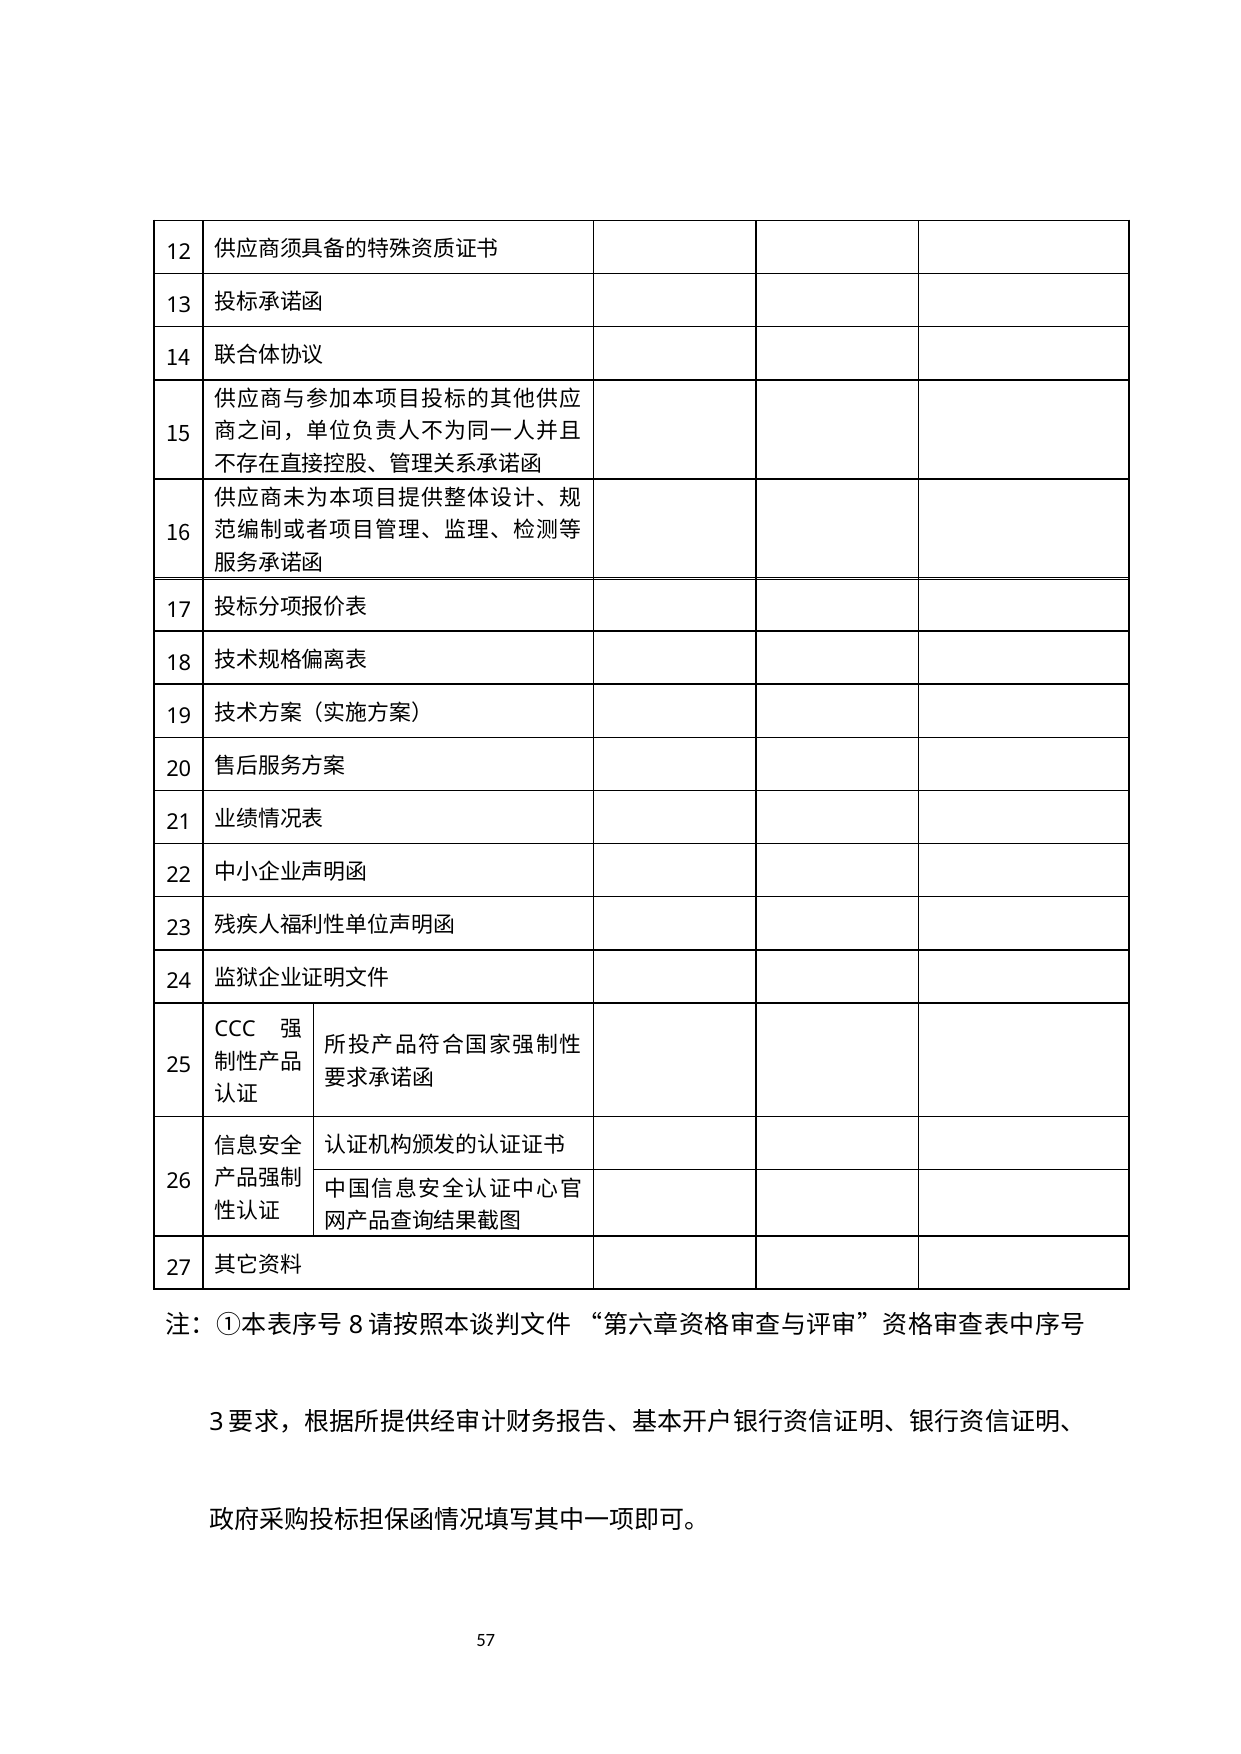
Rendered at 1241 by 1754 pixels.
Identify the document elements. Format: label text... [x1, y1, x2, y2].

table_cell [594, 791, 755, 843]
table_cell [757, 274, 918, 326]
table_cell 供应商须具备的特殊资质证书 [204, 221, 593, 273]
table_cell 23 [155, 897, 202, 949]
table_cell 投标分项报价表 [204, 580, 593, 630]
table_cell [757, 381, 918, 478]
table_cell [594, 580, 755, 630]
table_cell [757, 1117, 918, 1169]
table_cell [919, 738, 1128, 789]
table_cell 联合体协议 [204, 327, 593, 379]
table_cell [919, 221, 1128, 273]
table_cell [594, 1004, 755, 1116]
table_cell 20 [155, 738, 202, 789]
table_cell 24 [155, 951, 202, 1002]
table_cell 15 [155, 381, 202, 478]
table_cell [919, 1004, 1128, 1116]
table_cell [919, 327, 1128, 379]
table_cell [757, 685, 918, 736]
table_cell [919, 1237, 1128, 1288]
table_cell 12 [155, 221, 202, 273]
table_cell 13 [155, 274, 202, 326]
table_cell [757, 1004, 918, 1116]
table_cell 19 [155, 685, 202, 736]
table_cell [757, 632, 918, 683]
table_cell [757, 480, 918, 577]
table_cell [594, 274, 755, 326]
table_cell [594, 1117, 755, 1169]
table_cell [757, 327, 918, 379]
table_cell [919, 951, 1128, 1002]
table_cell 业绩情况表 [204, 791, 593, 843]
text 注：①本表序号8请按照本谈判文件 “第六章资格审查与评审”资格审查表中序号3要求，根据所提供经审计财务报告、基本开户银行资信证明、银行资信证明、政府采购投标担保函情况填写其中一项即可。 [165, 1290, 1087, 1550]
table_cell [919, 480, 1128, 577]
table_cell [757, 791, 918, 843]
table_cell [594, 738, 755, 789]
table_cell 26 [155, 1117, 202, 1235]
table_cell [919, 632, 1128, 683]
table_cell 16 [155, 480, 202, 577]
table_cell 供应商未为本项目提供整体设计、规范编制或者项目管理、监理、检测等服务承诺函 [204, 480, 593, 577]
table_cell [919, 897, 1128, 949]
table_cell [594, 1237, 755, 1288]
table_cell [919, 1170, 1128, 1235]
table_cell [919, 685, 1128, 736]
table_cell [594, 685, 755, 736]
table_cell 14 [155, 327, 202, 379]
table_cell 21 [155, 791, 202, 843]
table_cell [919, 1117, 1128, 1169]
table_cell [594, 1170, 755, 1235]
table_cell 信息安全产品强制性认证 [204, 1117, 313, 1235]
table_cell 售后服务方案 [204, 738, 593, 789]
table_cell 认证机构颁发的认证证书 [314, 1117, 593, 1169]
table_cell 25 [155, 1004, 202, 1116]
table_cell CCC强制性产品认证 [204, 1004, 313, 1116]
table_cell 中国信息安全认证中心官网产品查询结果截图 [314, 1170, 593, 1235]
table_cell 供应商与参加本项目投标的其他供应商之间，单位负责人不为同一人并且不存在直接控股、管理关系承诺函 [204, 381, 593, 478]
table_cell [594, 221, 755, 273]
table_cell 所投产品符合国家强制性要求承诺函 [314, 1004, 593, 1116]
table_cell [594, 951, 755, 1002]
table_cell 监狱企业证明文件 [204, 951, 593, 1002]
table_cell 27 [155, 1237, 202, 1288]
table_cell [757, 221, 918, 273]
table_cell 技术方案（实施方案） [204, 685, 593, 736]
table_cell [594, 632, 755, 683]
table_cell 22 [155, 844, 202, 896]
table_cell [919, 791, 1128, 843]
table_cell [757, 1170, 918, 1235]
table_cell [757, 897, 918, 949]
table_cell 17 [155, 580, 202, 630]
table_cell [757, 1237, 918, 1288]
table_cell [594, 381, 755, 478]
table_cell [594, 327, 755, 379]
table_cell [757, 738, 918, 789]
table_cell [757, 951, 918, 1002]
table_cell 残疾人福利性单位声明函 [204, 897, 593, 949]
table_cell [594, 897, 755, 949]
table_cell 中小企业声明函 [204, 844, 593, 896]
table_cell [757, 844, 918, 896]
table_cell [919, 381, 1128, 478]
table_cell [594, 844, 755, 896]
table_cell 其它资料 [204, 1237, 593, 1288]
table_cell [919, 580, 1128, 630]
table_cell 18 [155, 632, 202, 683]
table_cell [919, 274, 1128, 326]
table_cell 技术规格偏离表 [204, 632, 593, 683]
table_cell [594, 480, 755, 577]
table_cell [757, 580, 918, 630]
table_cell 投标承诺函 [204, 274, 593, 326]
table_cell [919, 844, 1128, 896]
